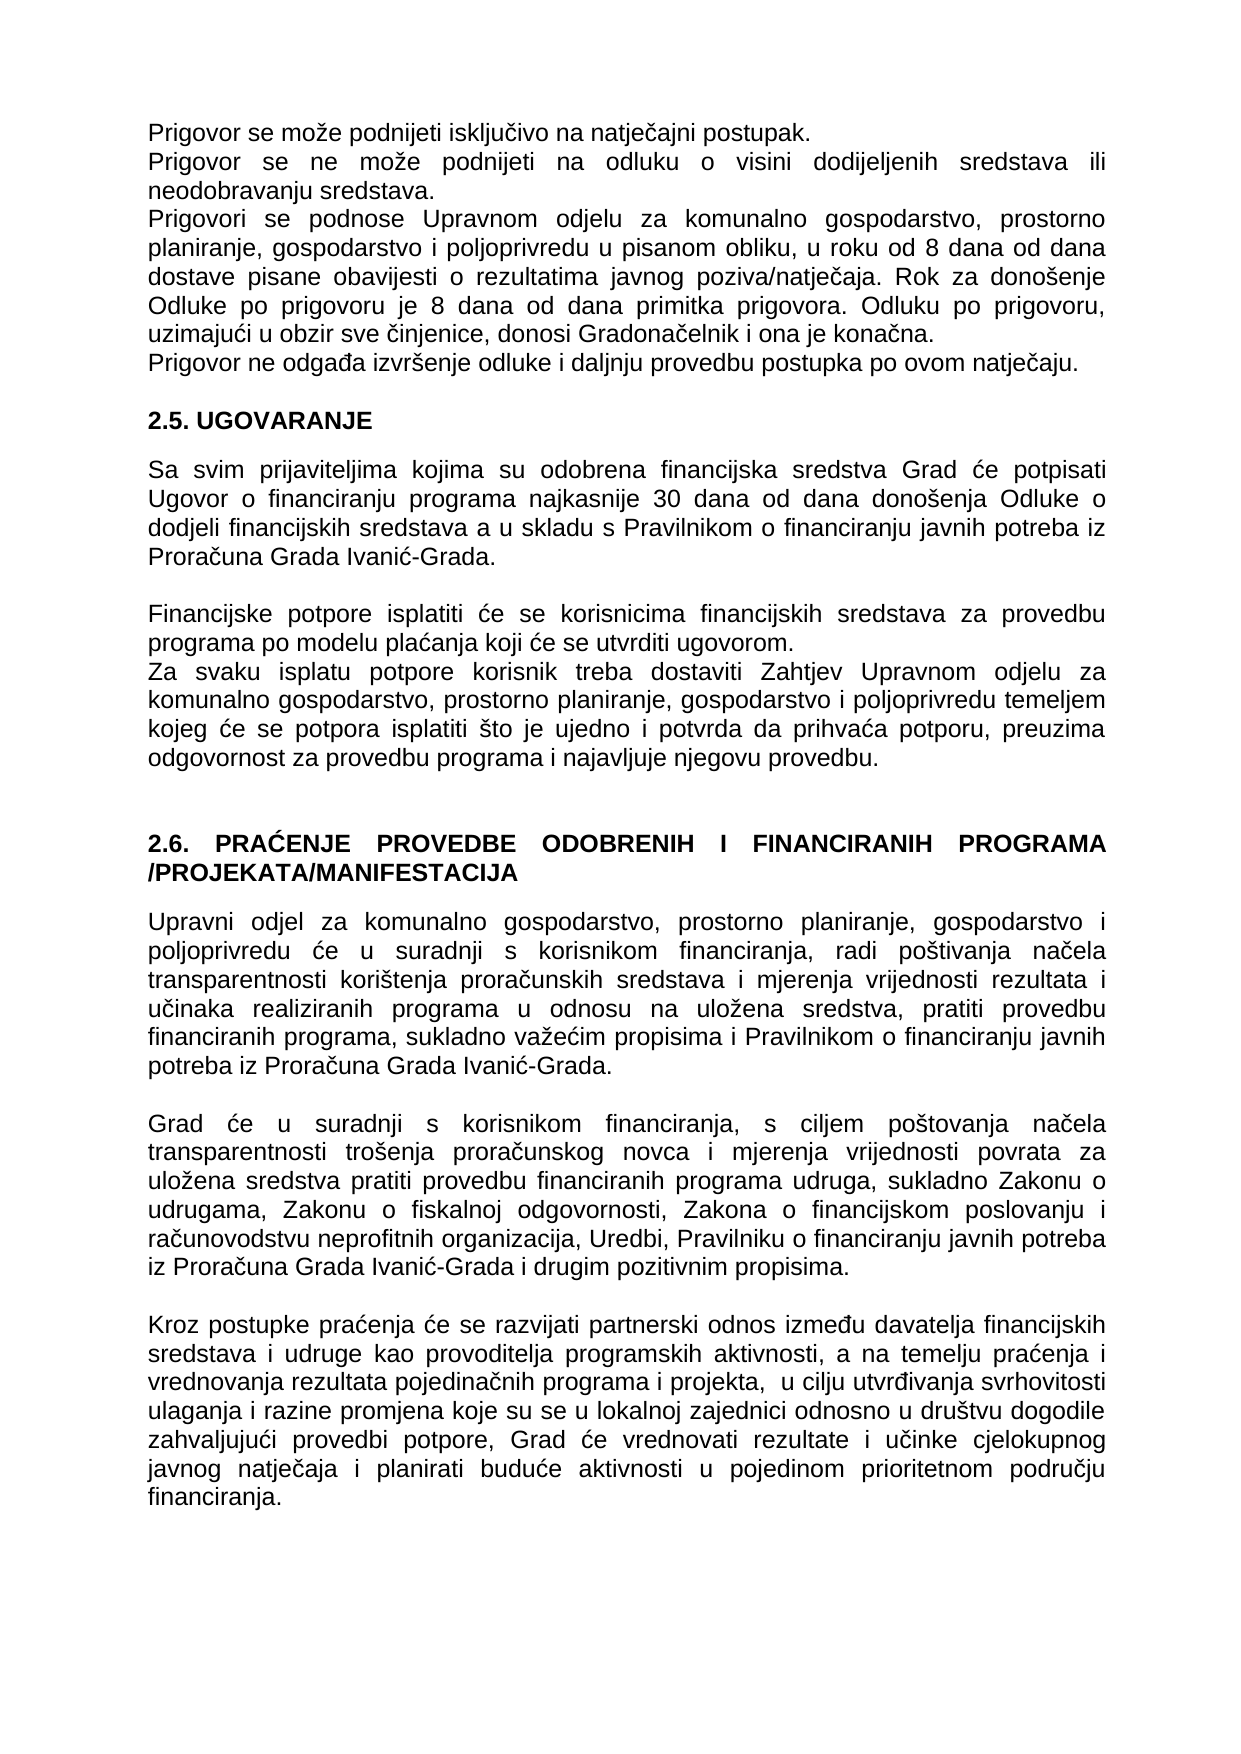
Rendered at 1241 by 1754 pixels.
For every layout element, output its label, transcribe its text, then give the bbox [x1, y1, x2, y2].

text Prigovor se može podnijeti isključivo na natječajni postupak. [148, 118, 1107, 147]
text Kroz postupke praćenja će se razvijati partnerski odnos između davatelja financijskih sredstava i udruge kao provoditelja programskih aktivnosti, a na temelju praćenja i vrednovanja rezultata pojedinačnih programa i projekta, u cilju utvrđivanja svrhovitosti ulaganja i razine promjena koje su se u lokalnoj zajednici odnosno u društvu dogodile zahvaljujući provedbi potpore, Grad će vrednovati rezultate i učinke cjelokupnog javnog natječaja i planirati buduće aktivnosti u pojedinom prioritetnom području financiranja. [148, 1310, 1107, 1511]
text 2.5. UGOVARANJE [148, 406, 1107, 434]
text Prigovor ne odgađa izvršenje odluke i daljnju provedbu postupka po ovom natječaju. [148, 348, 1107, 377]
text Financijske potpore isplatiti će se korisnicima financijskih sredstava za provedbu programa po modelu plaćanja koji će se utvrditi ugovorom. [148, 599, 1107, 656]
text Za svaku isplatu potpore korisnik treba dostaviti Zahtjev Upravnom odjelu za komunalno gospodarstvo, prostorno planiranje, gospodarstvo i poljoprivredu temeljem kojeg će se potpora isplatiti što je ujedno i potvrda da prihvaća potporu, preuzima odgovornost za provedbu programa i najavljuje njegovu provedbu. [148, 656, 1107, 771]
text Prigovor se ne može podnijeti na odluku o visini dodijeljenih sredstava ili neodobravanju sredstava. [148, 147, 1107, 204]
text Upravni odjel za komunalno gospodarstvo, prostorno planiranje, gospodarstvo i poljoprivredu će u suradnji s korisnikom financiranja, radi poštivanja načela transparentnosti korištenja proračunskih sredstava i mjerenja vrijednosti rezultata i učinaka realiziranih programa u odnosu na uložena sredstva, pratiti provedbu financiranih programa, sukladno važećim propisima i Pravilnikom o financiranju javnih potreba iz Proračuna Grada Ivanić-Grada. [148, 907, 1107, 1080]
text Prigovori se podnose Upravnom odjelu za komunalno gospodarstvo, prostorno planiranje, gospodarstvo i poljoprivredu u pisanom obliku, u roku od 8 dana od dana dostave pisane obavijesti o rezultatima javnog poziva/natječaja. Rok za donošenje Odluke po prigovoru je 8 dana od dana primitka prigovora. Odluku po prigovoru, uzimajući u obzir sve činjenice, donosi Gradonačelnik i ona je konačna. [148, 204, 1107, 348]
text Grad će u suradnji s korisnikom financiranja, s ciljem poštovanja načela transparentnosti trošenja proračunskog novca i mjerenja vrijednosti povrata za uložena sredstva pratiti provedbu financiranih programa udruga, sukladno Zakonu o udrugama, Zakonu o fiskalnoj odgovornosti, Zakona o financijskom poslovanju i računovodstvu neprofitnih organizacija, Uredbi, Pravilniku o financiranju javnih potreba iz Proračuna Grada Ivanić-Grada i drugim pozitivnim propisima. [148, 1108, 1107, 1281]
text 2.6. PRAĆENJE PROVEDBE ODOBRENIH I FINANCIRANIH PROGRAMA /PROJEKATA/MANIFESTACIJA [148, 829, 1107, 886]
text Sa svim prijaviteljima kojima su odobrena financijska sredstva Grad će potpisati Ugovor o financiranju programa najkasnije 30 dana od dana donošenja Odluke o dodjeli financijskih sredstava a u skladu s Pravilnikom o financiranju javnih potreba iz Proračuna Grada Ivanić-Grada. [148, 455, 1107, 570]
